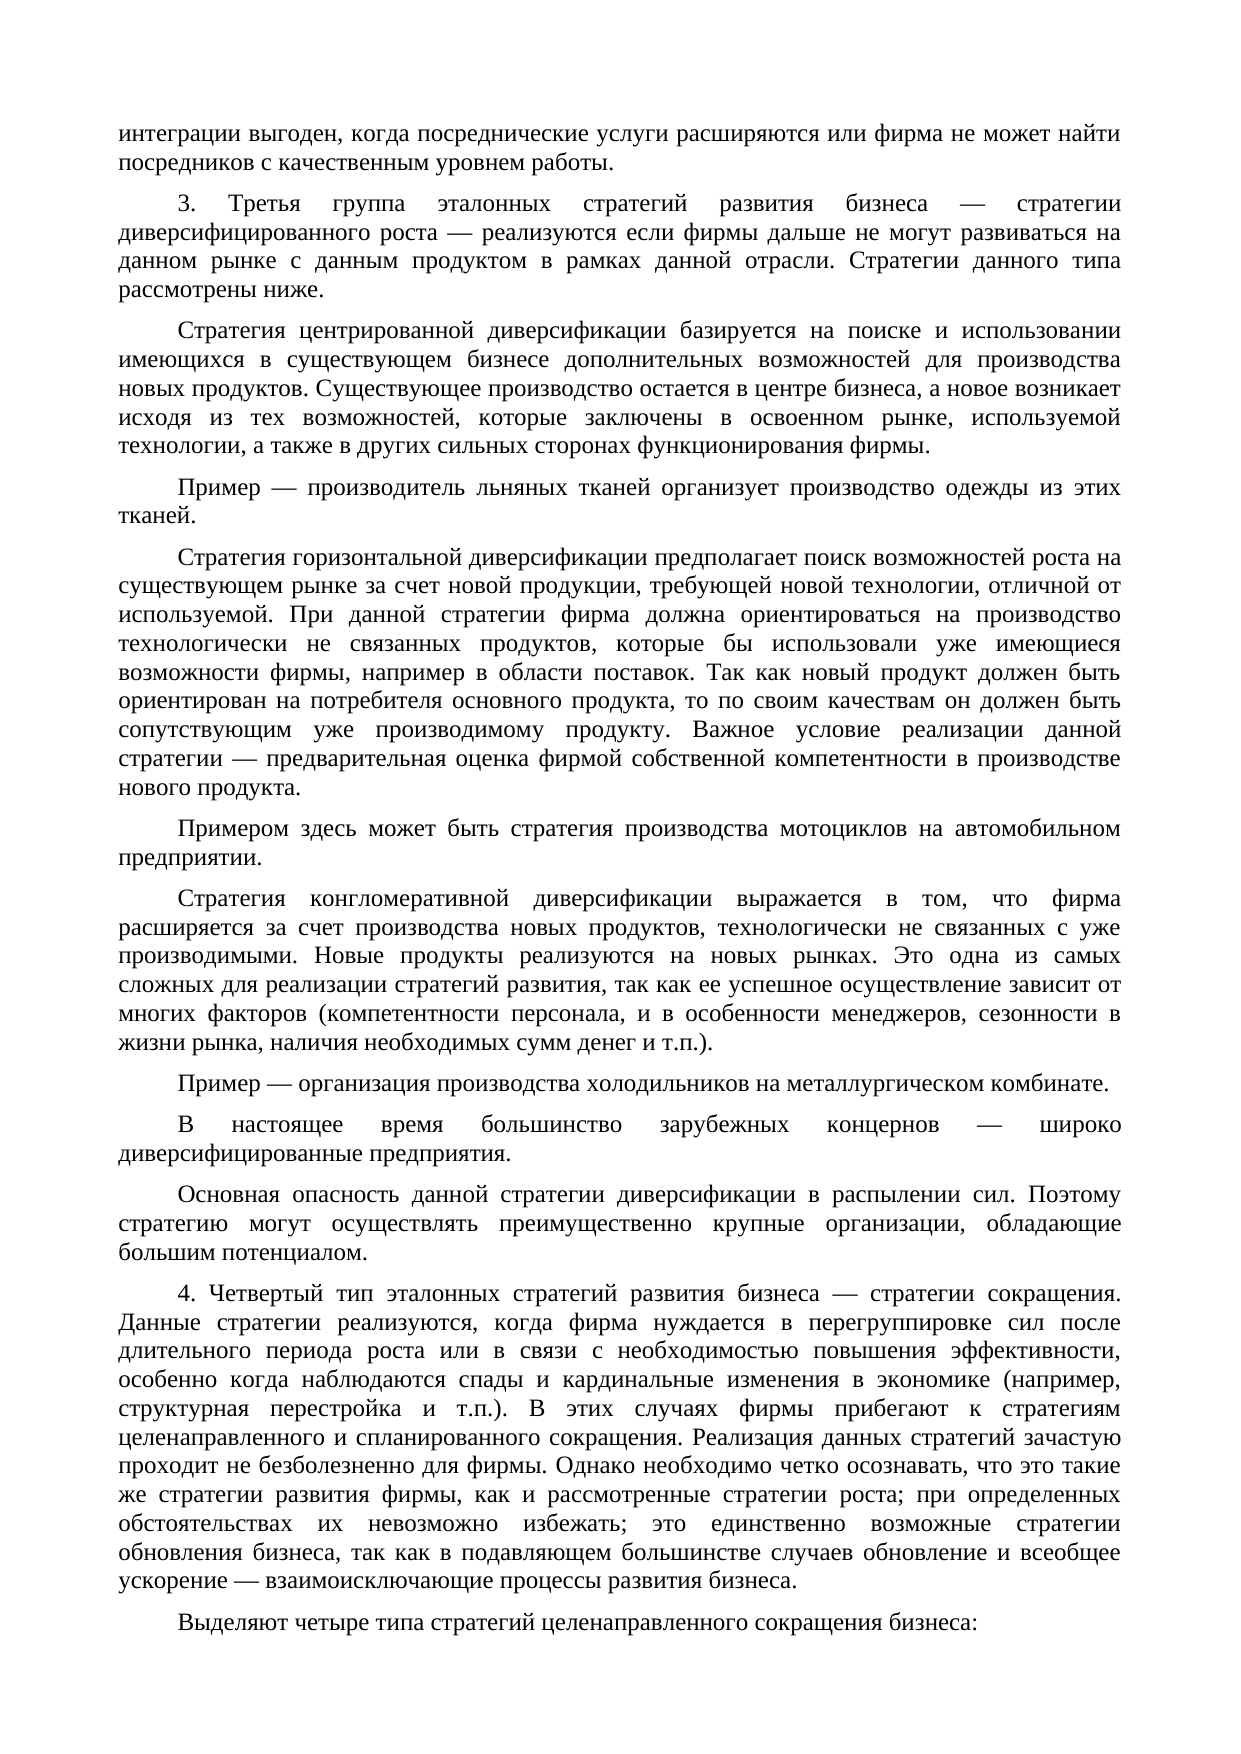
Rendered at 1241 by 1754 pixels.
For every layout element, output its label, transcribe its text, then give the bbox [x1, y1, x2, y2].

text Примером здесь может быть стратегия производства мотоциклов на автомобильном предприятии. [118, 813, 1122, 871]
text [118, 118, 1122, 176]
text 4. Четвертый тип эталонных стратегий развития бизнеса — стратегии сокращения. Данные стратегии реализуются, когда фирма нуждается в перегруппировке сил после длительного периода роста или в связи с необходимостью повышения эффективности, особенно когда наблюдаются спады и кардинальные изменения в экономике (например, структурная перестройка и т.п.). В этих случаях фирмы прибегают к стратегиям целенаправленного и спланированного сокращения. Реализация данных стратегий зачастую проходит не безболезненно для фирмы. Однако необходимо четко осознавать, что это такие же стратегии развития фирмы, как и рассмотренные стратегии роста; при определенных обстоятельствах их невозможно избежать; это единственно возможные стратегии обновления бизнеса, так как в подавляющем большинстве случаев обновление и всеобщее ускорение — взаимоисключающие процессы развития бизнеса. [118, 1278, 1122, 1594]
text Основная опасность данной стратегии диверсификации в распылении сил. Поэтому стратегию могут осуществлять преимущественно крупные организации, обладающие большим потенциалом. [118, 1179, 1122, 1266]
text Стратегия горизонтальной диверсификации предполагает поиск возможностей роста на существующем рынке за счет новой продукции, требующей новой технологии, отличной от используемой. При данной стратегии фирма должна ориентироваться на производство технологически не связанных продуктов, которые бы использовали уже имеющиеся возможности фирмы, например в области поставок. Так как новый продукт должен быть ориентирован на потребителя основного продукта, то по своим качествам он должен быть сопутствующим уже производимому продукту. Важное условие реализации данной стратегии — предварительная оценка фирмой собственной компетентности в производстве нового продукта. [118, 542, 1122, 801]
text В настоящее время большинство зарубежных концернов — широко диверсифицированные предприятия. [118, 1109, 1122, 1167]
text 3. Третья группа эталонных стратегий развития бизнеса — стратегии диверсифицированного роста — реализуются если фирмы дальше не могут развиваться на данном рынке с данным продуктом в рамках данной отрасли. Стратегии данного типа рассмотрены ниже. [118, 188, 1122, 303]
text Пример — организация производства холодильников на металлургическом комбинате. [118, 1068, 1122, 1097]
text Выделяют четыре типа стратегий целенаправленного сокращения бизнеса: [118, 1607, 1122, 1636]
text Стратегия центрированной диверсификации базируется на поиске и использовании имеющихся в существующем бизнесе дополнительных возможностей для производства новых продуктов. Существующее производство остается в центре бизнеса, а новое возникает исходя из тех возможностей, которые заключены в освоенном рынке, используемой технологии, а также в других сильных сторонах функционирования фирмы. [118, 316, 1122, 459]
text Стратегия конгломеративной диверсификации выражается в том, что фирма расширяется за счет производства новых продуктов, технологически не связанных с уже производимыми. Новые продукты реализуются на новых рынках. Это одна из самых сложных для реализации стратегий развития, так как ее успешное осуществление зависит от многих факторов (компетентности персонала, и в особенности менеджеров, сезонности в жизни рынка, наличия необходимых сумм денег и т.п.). [118, 883, 1122, 1056]
text Пример — производитель льняных тканей организует производство одежды из этих тканей. [118, 472, 1122, 529]
